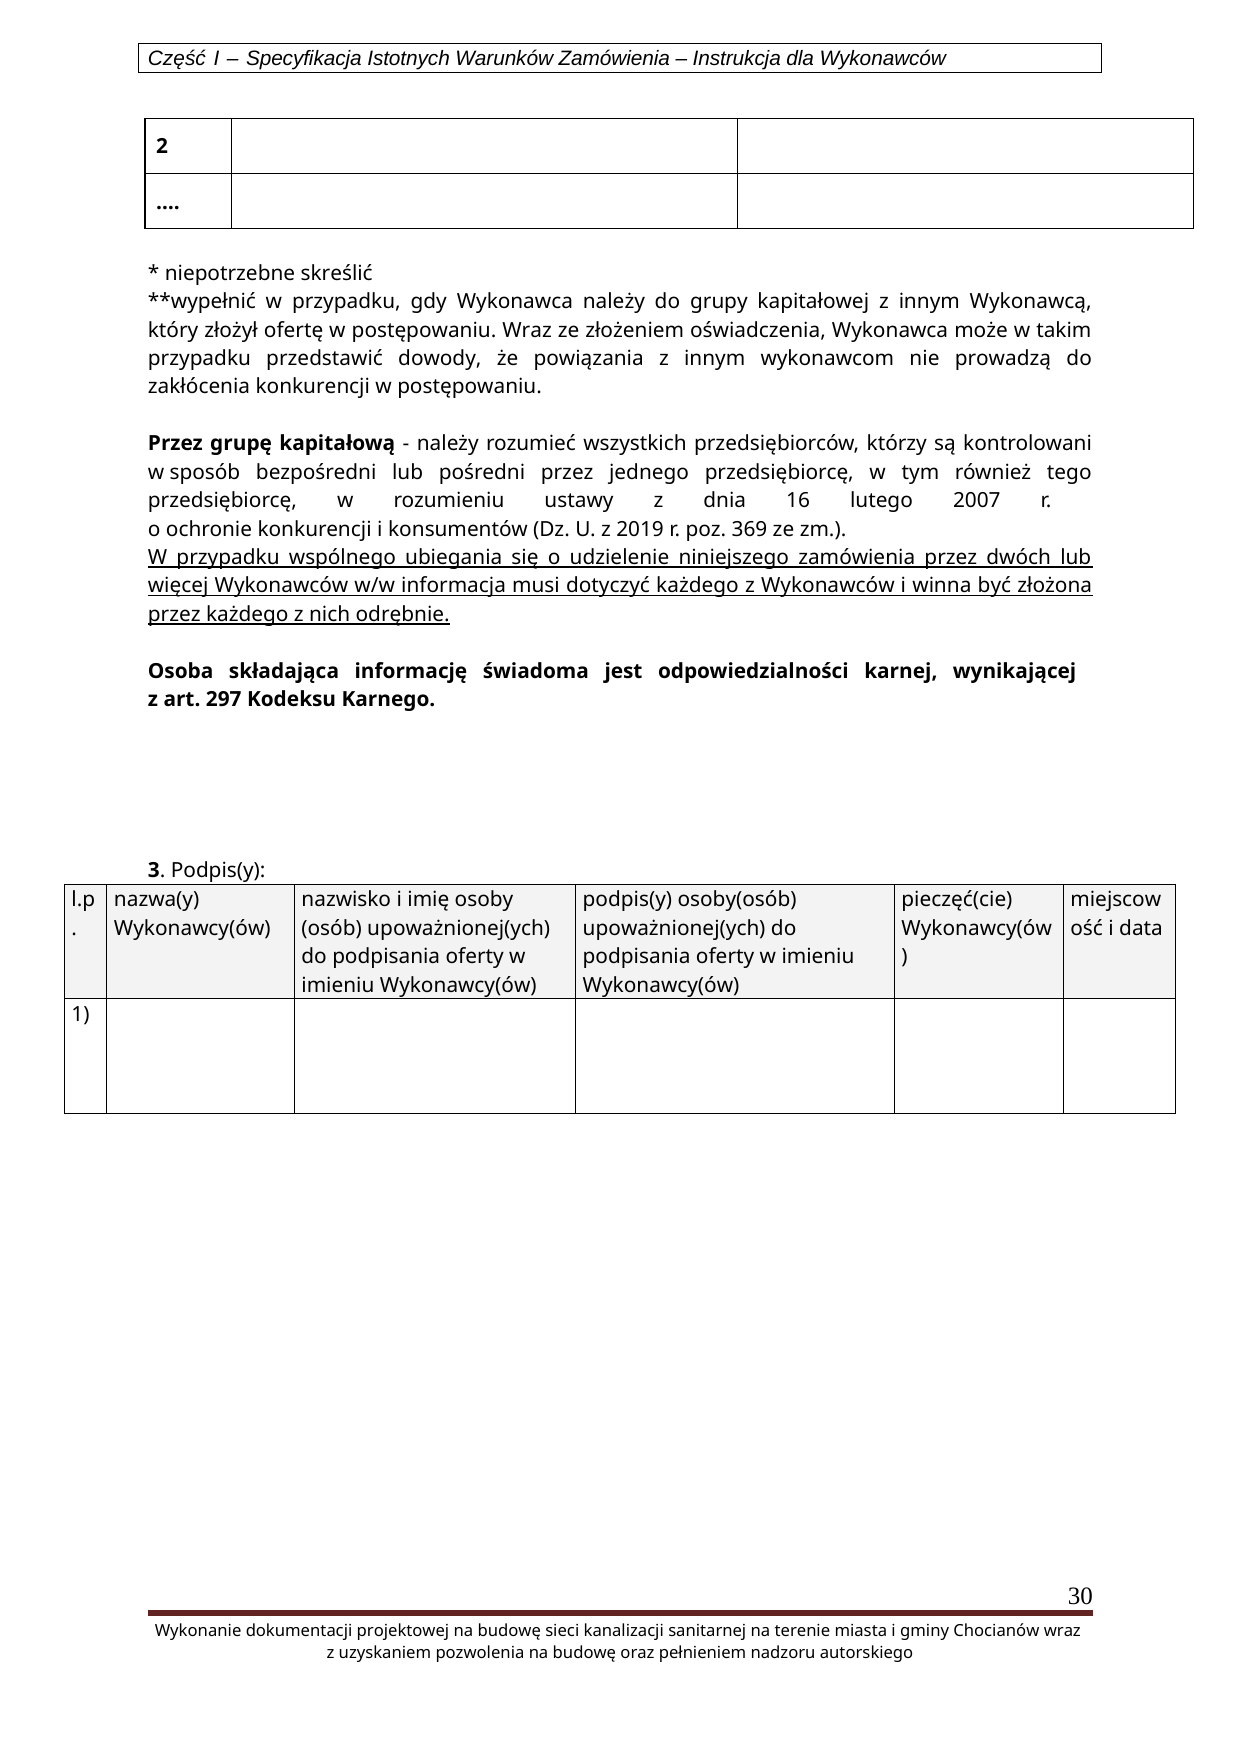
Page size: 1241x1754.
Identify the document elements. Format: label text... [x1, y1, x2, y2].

text W przypadku wspólnego ubiegania się o udzielenie niniejszego zamówienia przez dwóch lub więcej Wykonawców w/w informacja musi dotyczyć każdego z Wykonawców i winna być złożona przez każdego z nich odrębnie. [148, 568, 1093, 595]
table_cell [576, 999, 894, 1113]
text Osoba składająca informację świadoma jest odpowiedzialności karnej, wynikającej z art. 297 Kodeksu Karnego. [148, 656, 1093, 713]
text * niepotrzebne skreślić [148, 258, 1093, 286]
table_cell [232, 174, 737, 228]
table_cell [738, 119, 1193, 173]
table_cell 1) [65, 999, 106, 1113]
table_header nazwa(y) Wykonawcy(ów) [107, 885, 294, 998]
table_cell [738, 174, 1193, 228]
table_header podpis(y) osoby(osób) upoważnionej(ych) do podpisania oferty w imieniu Wykonawcy(ów) [576, 885, 894, 998]
text 3. Podpis(y): [148, 855, 1093, 883]
text **wypełnić w przypadku, gdy Wykonawca należy do grupy kapitałowej z innym Wykonawcą, który złożył ofertę w postępowaniu. Wraz ze złożeniem oświadczenia, Wykonawca może w takim przypadku przedstawić dowody, że powiązania z innym wykonawcom nie prowadzą do zakłócenia konkurencji w postępowaniu. [148, 286, 1093, 400]
text Przez grupę kapitałową - należy rozumieć wszystkich przedsiębiorców, którzy są kontrolowani w sposób bezpośredni lub pośredni przez jednego przedsiębiorcę, w tym również tego przedsiębiorcę, w rozumieniu ustawy z dnia 16 lutego 2007 r. o ochronie konkurencji i konsumentów (Dz. U. z 2019 r. poz. 369 ze zm.). [148, 428, 1093, 542]
table_header l.p. [65, 885, 106, 998]
text W przypadku wspólnego ubiegania się o udzielenie niniejszego zamówienia przez dwóch lub więcej Wykonawców w/w informacja musi dotyczyć każdego z Wykonawców i winna być złożona przez każdego z nich odrębnie. [148, 542, 1093, 566]
table_cell 2 [146, 119, 231, 173]
table_cell …. [146, 174, 231, 228]
table_cell [107, 999, 294, 1113]
table_header nazwisko i imię osoby (osób) upoważnionej(ych) do podpisania oferty w imieniu Wykonawcy(ów) [295, 885, 575, 998]
table_cell [895, 999, 1063, 1113]
table_cell [232, 119, 737, 173]
table_cell [295, 999, 575, 1113]
text W przypadku wspólnego ubiegania się o udzielenie niniejszego zamówienia przez dwóch lub więcej Wykonawców w/w informacja musi dotyczyć każdego z Wykonawców i winna być złożona przez każdego z nich odrębnie. [148, 596, 1093, 627]
table_header miejscowość i data [1064, 885, 1175, 998]
table_header pieczęć(cie) Wykonawcy(ów) [895, 885, 1063, 998]
table_cell [1064, 999, 1175, 1113]
